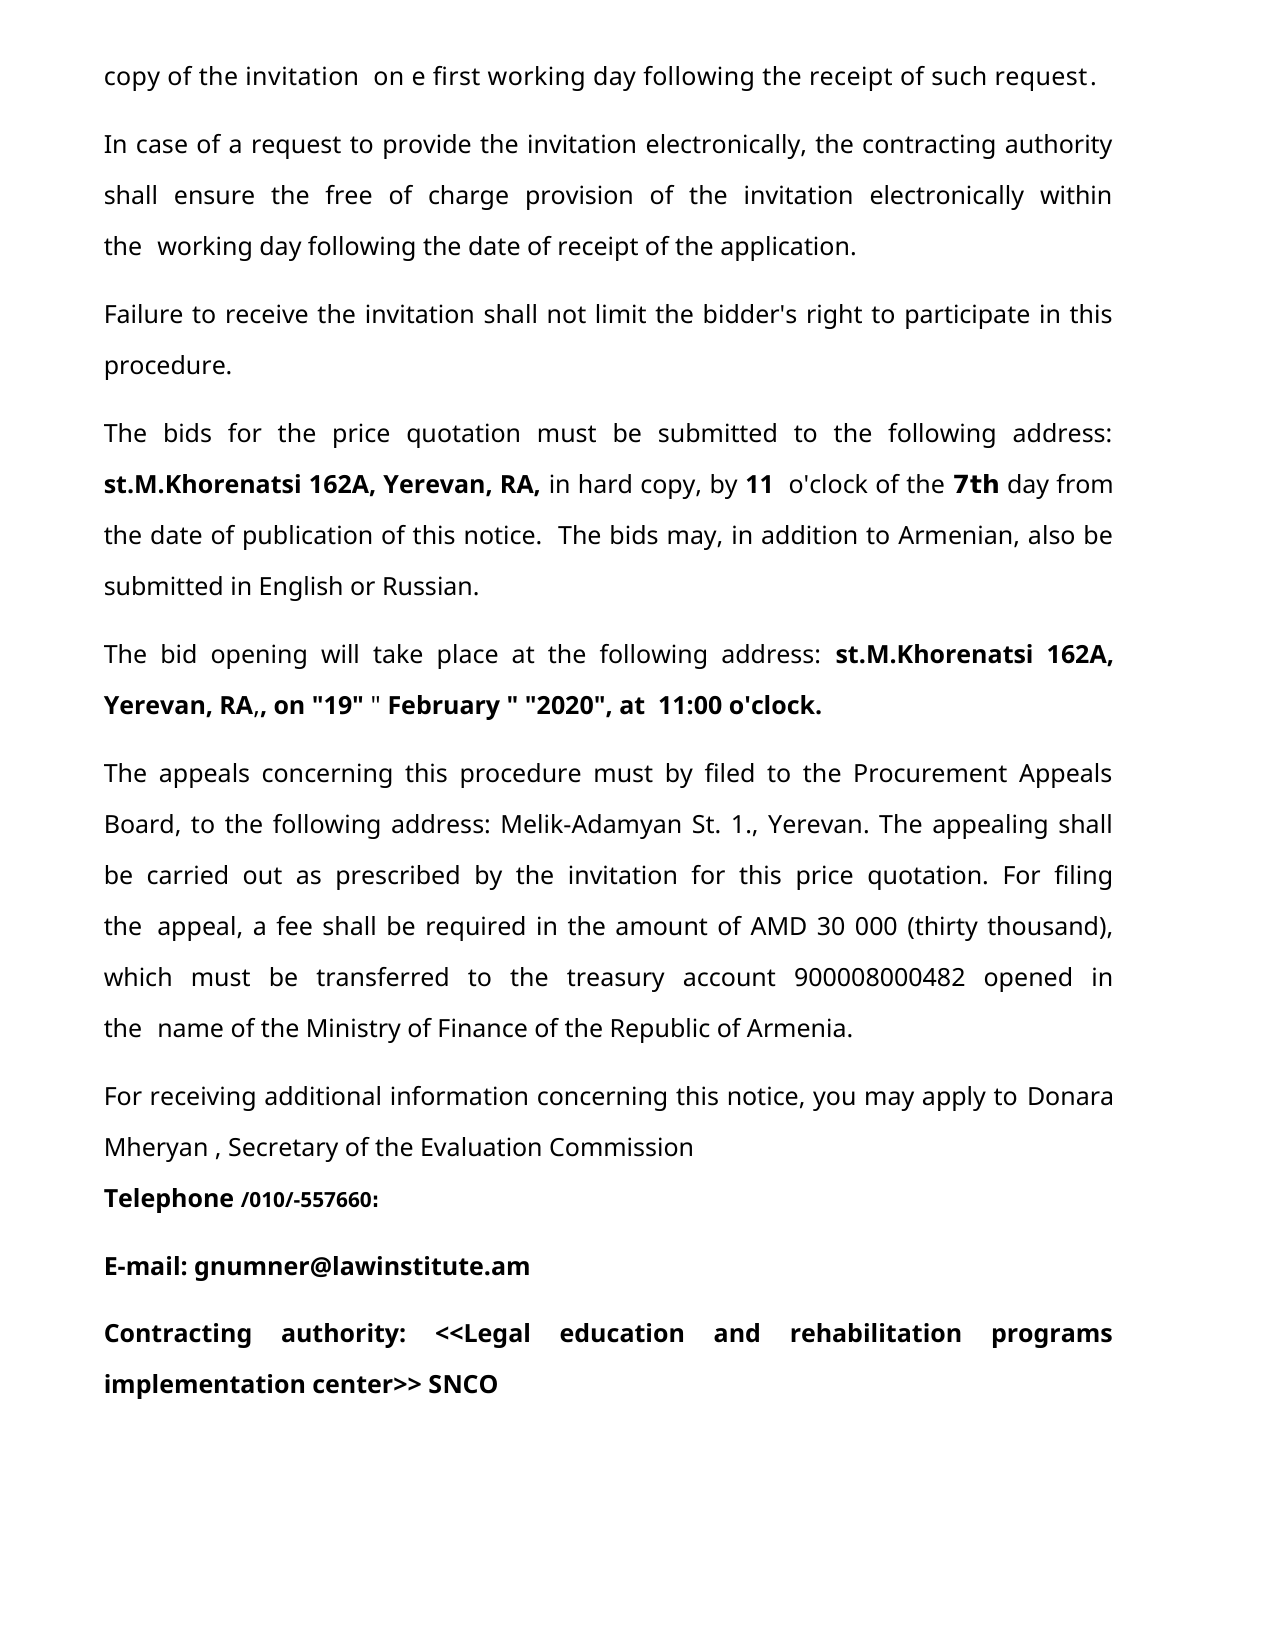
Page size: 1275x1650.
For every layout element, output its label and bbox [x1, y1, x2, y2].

table_header [92, 59, 1125, 1467]
